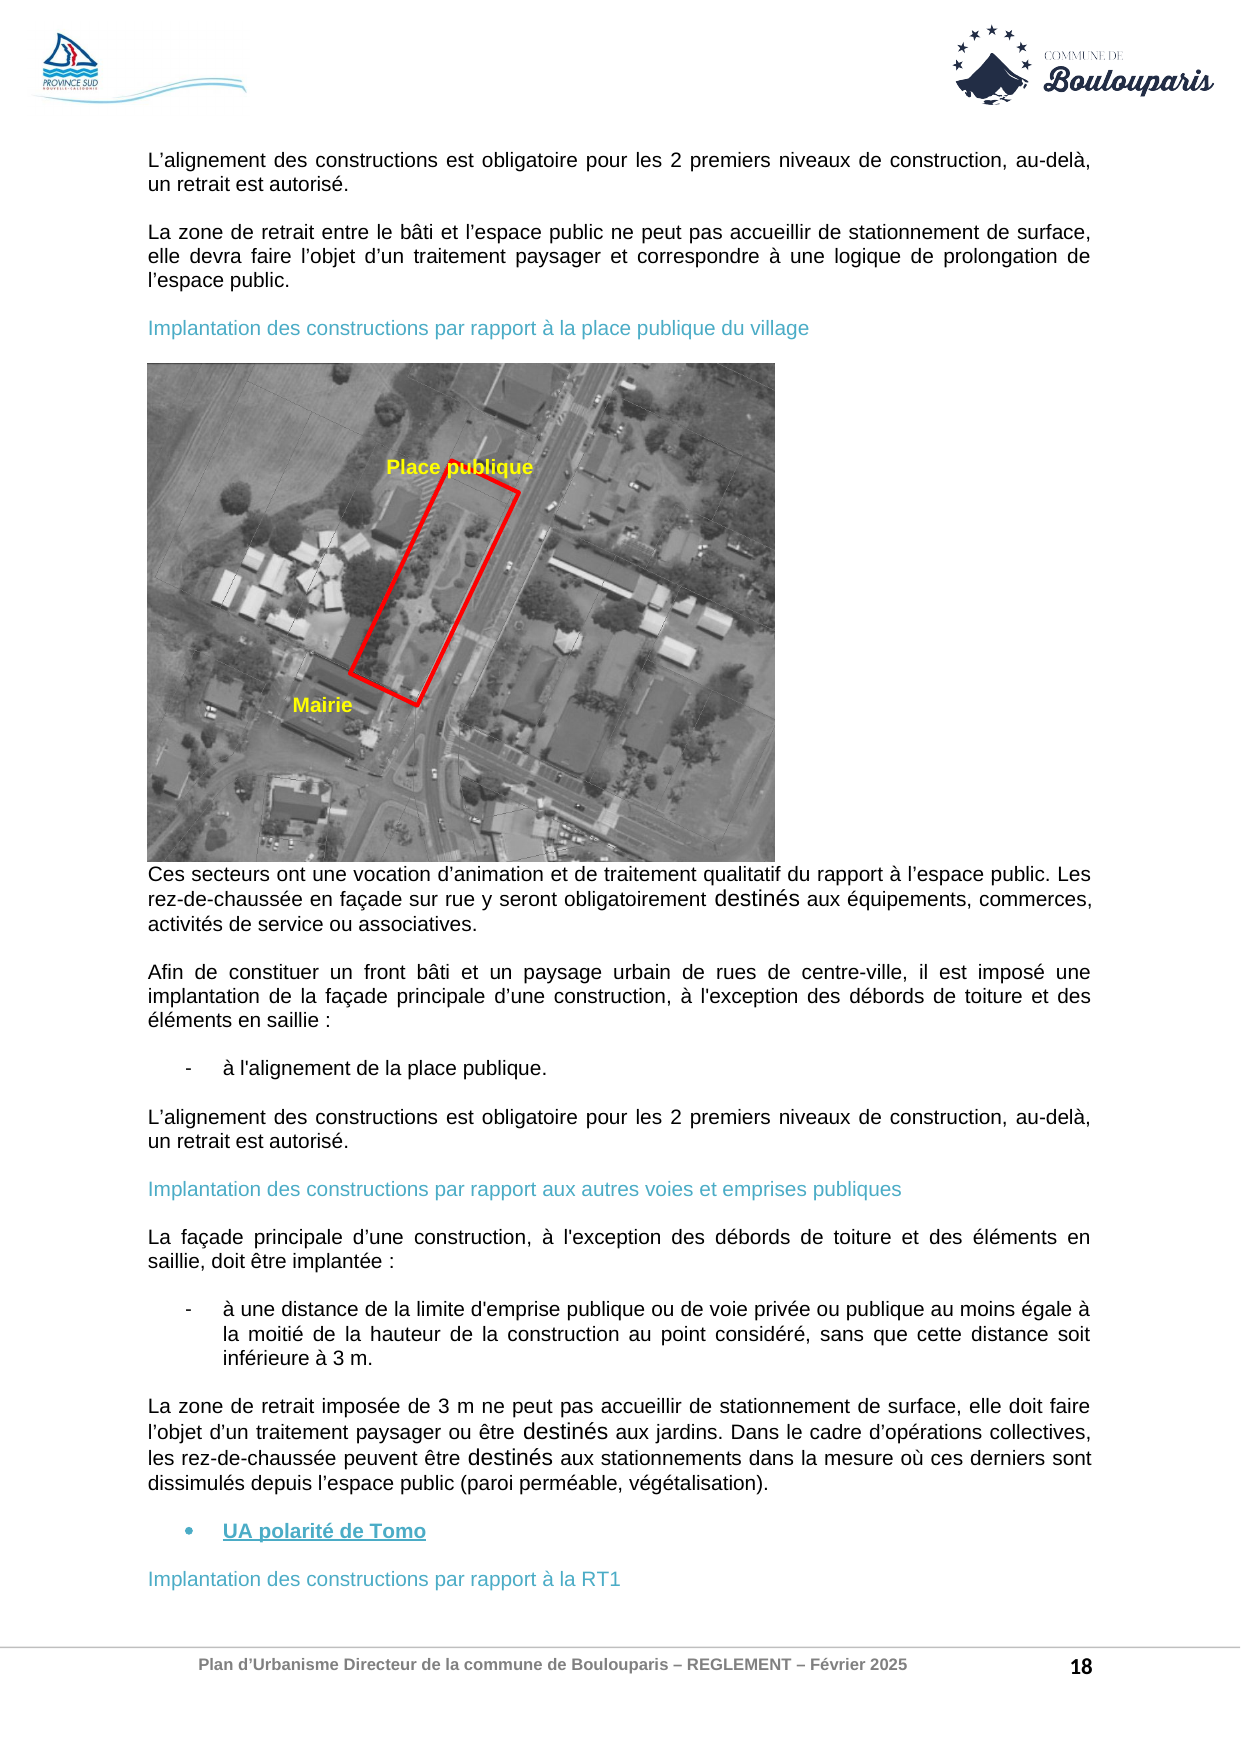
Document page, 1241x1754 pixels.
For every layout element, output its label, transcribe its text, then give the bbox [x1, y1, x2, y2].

text La façade principale d’une construction, à l'exception des débords de toiture et des éléments en saillie, doit être implantée : [148, 1225, 1092, 1273]
list à une distance de la limite d'emprise publique ou de voie privée ou publique au moins égale à la moitié de la hauteur de la construction au point considéré, sans que cette distance soit inférieure à 3 m. [185, 1297, 1092, 1370]
text Implantation des constructions par rapport aux autres voies et emprises publiques [148, 1177, 1092, 1201]
list UA polarité de Tomo [185, 1518, 1092, 1542]
text Ces secteurs ont une vocation d’animation et de traitement qualitatif du rapport à l’espace public. Les rez-de-chaussée en façade sur rue y seront obligatoirement destinés aux équipements, commerces, activités de service ou associatives. [148, 861, 1092, 936]
text La zone de retrait imposée de 3 m ne peut pas accueillir de stationnement de surface, elle doit faire l’objet d’un traitement paysager ou être destinés aux jardins. Dans le cadre d’opérations collectives, les rez-de-chaussée peuvent être destinés aux stationnements dans la mesure où ces derniers sont dissimulés depuis l’espace public (paroi perméable, végétalisation). [148, 1394, 1092, 1494]
picture [947, 18, 1222, 110]
picture [27, 21, 250, 116]
text L’alignement des constructions est obligatoire pour les 2 premiers niveaux de construction, au-delà, un retrait est autorisé. [148, 1105, 1092, 1153]
text Implantation des constructions par rapport à la RT1 [148, 1566, 1092, 1590]
text Afin de constituer un front bâti et un paysage urbain de rues de centre-ville, il est imposé une implantation de la façade principale d’une construction, à l'exception des débords de toiture et des éléments en saillie : [148, 960, 1092, 1032]
text L’alignement des constructions est obligatoire pour les 2 premiers niveaux de construction, au-delà, un retrait est autorisé. [148, 148, 1092, 196]
text Implantation des constructions par rapport à la place publique du village [148, 315, 1092, 339]
text La zone de retrait entre le bâti et l’espace public ne peut pas accueillir de stationnement de surface, elle devra faire l’objet d’un traitement paysager et correspondre à une logique de prolongation de l’espace public. [148, 219, 1092, 291]
picture [147, 363, 775, 862]
list à l'alignement de la place publique. [185, 1056, 1092, 1081]
